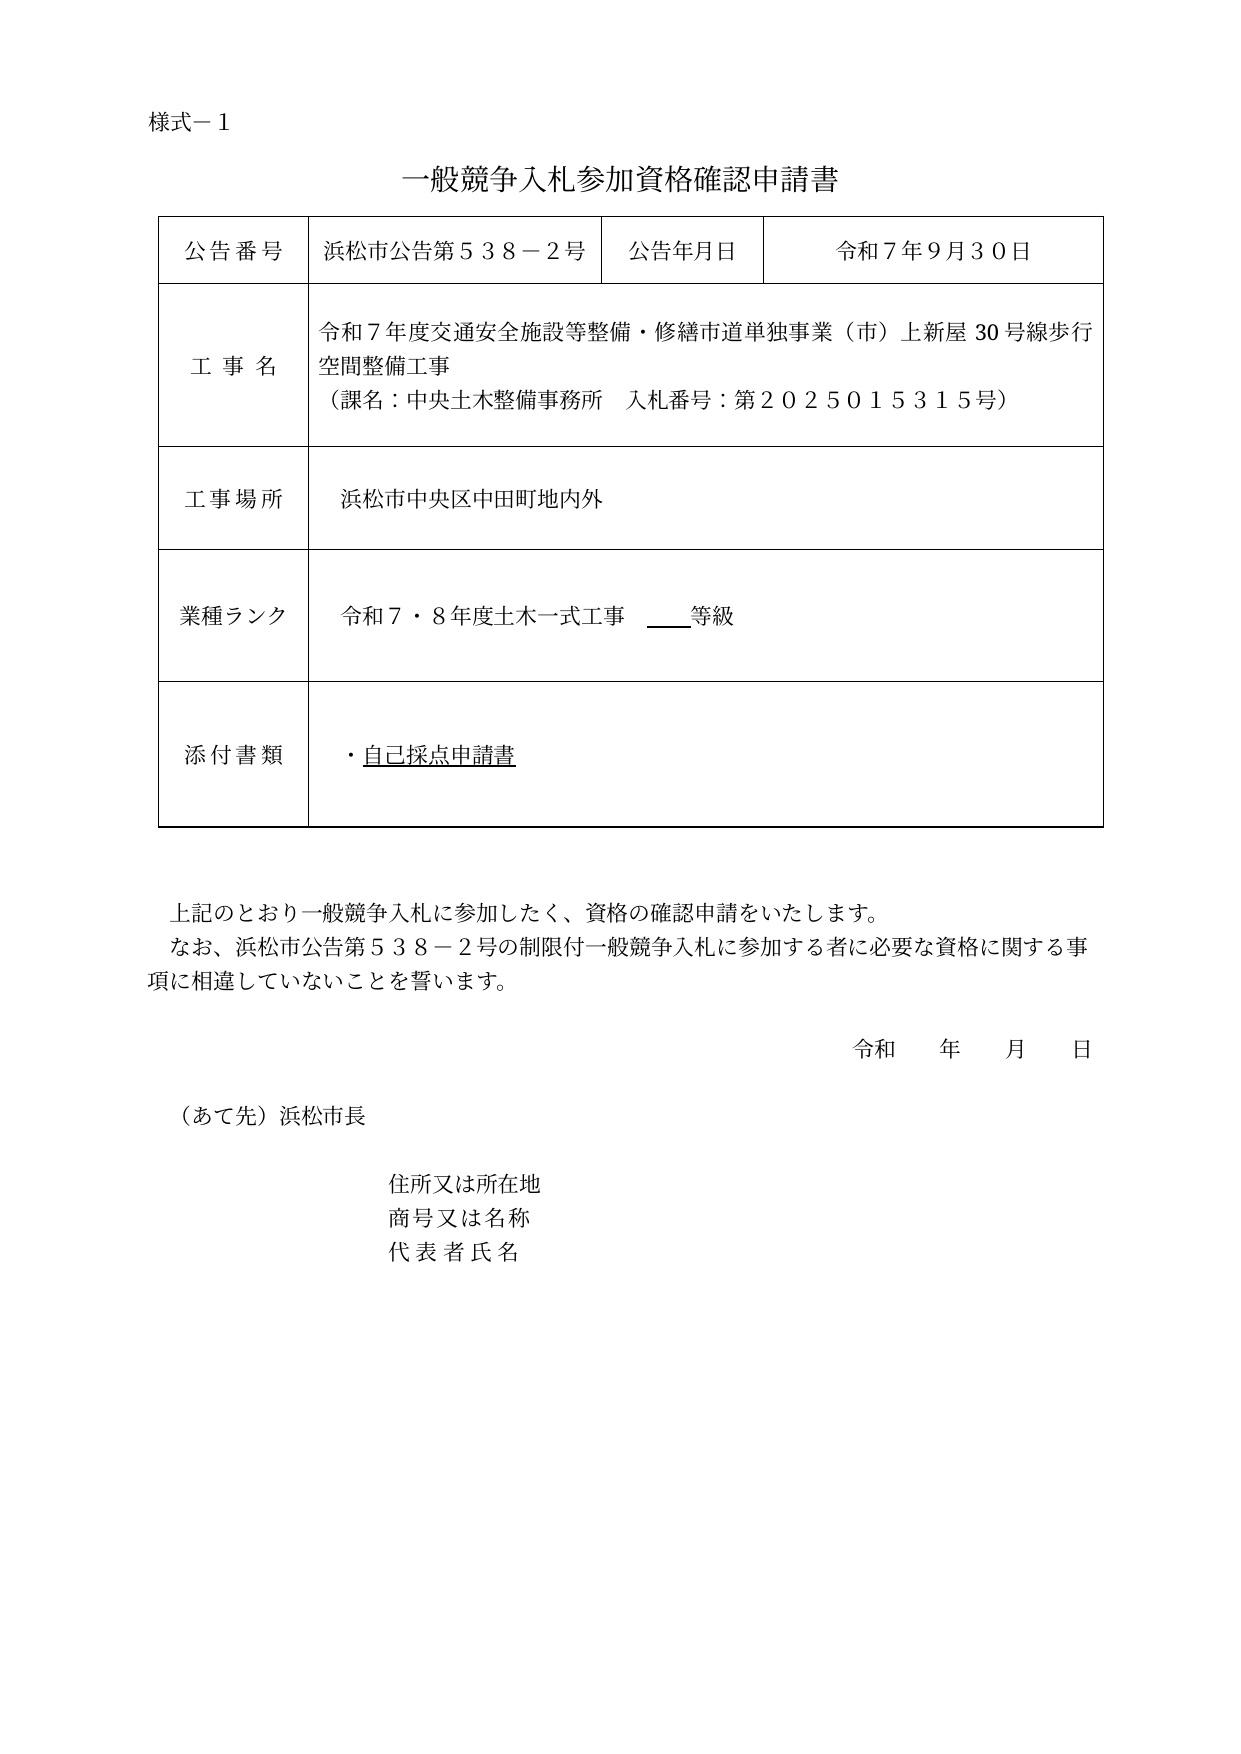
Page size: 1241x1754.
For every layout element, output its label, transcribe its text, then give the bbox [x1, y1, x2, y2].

table_cell 添付書類 [159, 682, 308, 826]
table_cell 浜松市中央区中田町地内外 [309, 447, 1103, 549]
list 様式－１ [148, 104, 1092, 138]
table_header 公告番号 [159, 217, 308, 283]
text （あて先）浜松市長 [148, 1098, 1092, 1132]
table_cell 工事名 [159, 284, 308, 446]
list 一般競争入札参加資格確認申請書 [148, 157, 1092, 199]
table_header 令和７年９月３０日 [764, 217, 1103, 283]
text 上記のとおり一般競争入札に参加したく、資格の確認申請をいたします。 [148, 895, 1092, 929]
table_cell ・自己採点申請書 [309, 682, 1103, 826]
table_header 公告年月日 [602, 217, 763, 283]
text 商号又は名称 [148, 1200, 1092, 1234]
text 代表者氏名 [148, 1234, 1092, 1268]
table_cell 業種ランク [159, 550, 308, 681]
text 住所又は所在地 [148, 1166, 1092, 1200]
text 令和 年 月 日 [148, 1031, 1092, 1064]
text なお、浜松市公告第５３８－２号の制限付一般競争入札に参加する者に必要な資格に関する事項に相違していないことを誓います。 [148, 929, 1092, 997]
table_cell 令和７・８年度土木一式工事 等級 [309, 550, 1103, 681]
table_header 浜松市公告第５３８－２号 [309, 217, 601, 283]
table_cell 工事場所 [159, 447, 308, 549]
table_cell 令和７年度交通安全施設等整備・修繕市道単独事業（市）上新屋30号線歩行空間整備工事 （課名：中央土木整備事務所 入札番号：第２０２５０１５３１５号） [309, 284, 1103, 446]
